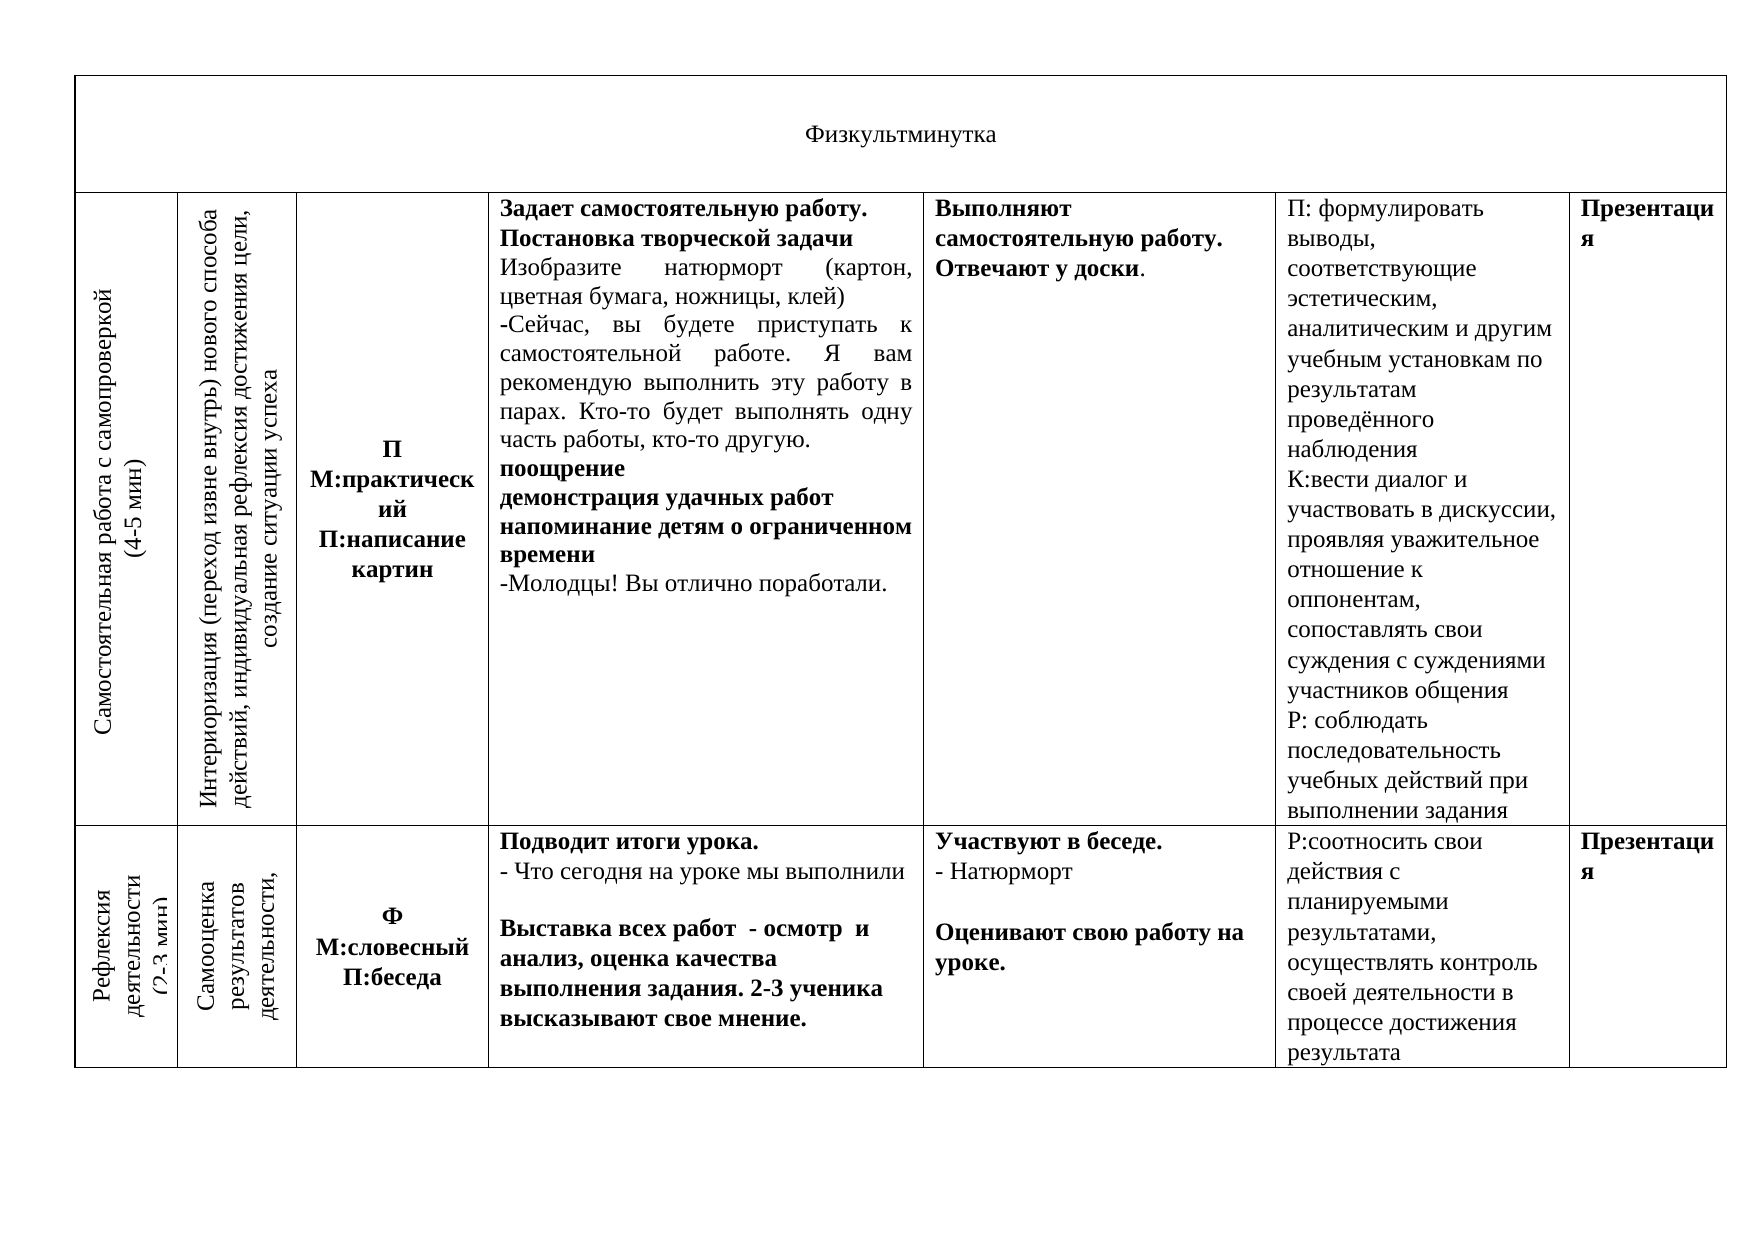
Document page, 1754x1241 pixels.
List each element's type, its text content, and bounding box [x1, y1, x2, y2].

table_cell Самостоятельная работа с самопроверкой (4-5 мин) [76, 193, 177, 825]
table_cell Выполняют самостоятельную работу. Отвечают у доски. [924, 193, 1275, 825]
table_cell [1276, 193, 1569, 825]
table_cell Физкультминутка [76, 76, 1726, 192]
table_cell Р:соотносить свои действия с планируемыми результатами, осуществлять контроль своей деятельности в процессе достижения результата [1276, 826, 1569, 1067]
table_cell Рефлексия деятельности (2-3 мин) [76, 826, 177, 1067]
table_cell П М:практический П:написание картин [297, 193, 488, 825]
table_cell Ф М:словесный П:беседа [297, 826, 488, 1067]
table_cell Подводит итоги урока. - Что сегодня на уроке мы выполнили Выставка всех работ - осмотр и анализ, оценка качества выполнения задания. 2-3 ученика высказывают свое мнение. [489, 826, 923, 1067]
table_cell Задает самостоятельную работу. Постановка творческой задачи Изобразите натюрморт (картон, цветная бумага, ножницы, клей) -Сейчас, вы будете приступать к самостоятельной работе. Я вам рекомендую выполнить эту работу в парах. Кто-то будет выполнять одну часть работы, кто-то другую. поощрение демонстрация удачных работ напоминание детям о ограниченном времени -Молодцы! Вы отлично поработали. [489, 193, 923, 825]
table_cell Участвуют в беседе. - Натюрморт Оценивают свою работу на уроке. [924, 826, 1275, 1067]
table_cell Презентация [1570, 193, 1726, 825]
table_cell Интериоризация (переход извне внутрь) нового способа действий, индивидуальная рефлексия достижения цели, создание ситуации успеха [178, 193, 296, 825]
table_cell Самооценка результатов деятельности, осознание метода построения, границ применения нового знания [178, 826, 296, 1067]
table_cell Презентация [1570, 826, 1726, 1067]
